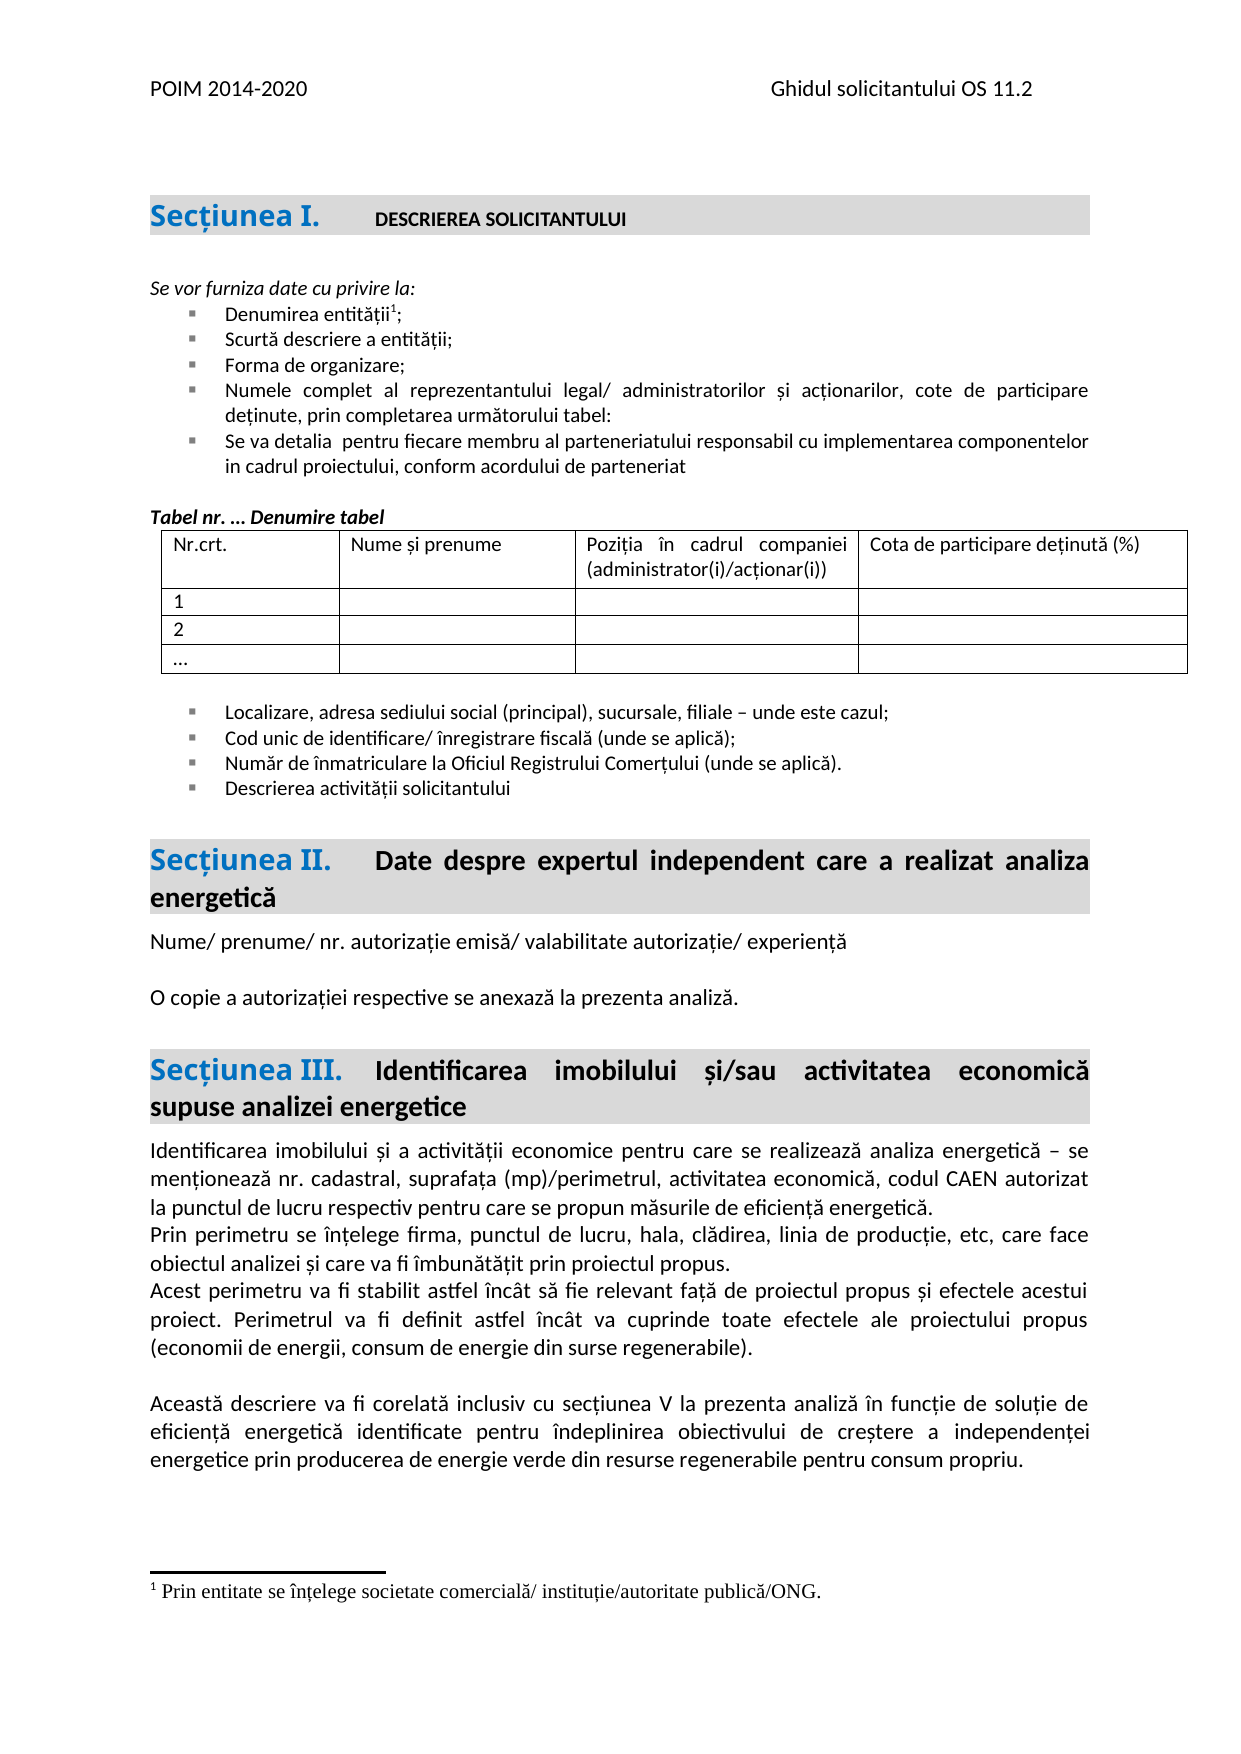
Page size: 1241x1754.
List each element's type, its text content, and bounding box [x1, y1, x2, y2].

subtitle DESCRIEREA SOLICITANTULUI [150, 195, 1090, 235]
table_cell 2 [162, 616, 339, 644]
list Forma de organizare; [187, 352, 1090, 377]
list Localizare, adresa sediului social (principal), sucursale, filiale – unde este cazul; [187, 699, 1090, 725]
text Tabel nr. … Denumire tabel [150, 504, 1090, 530]
table_cell [576, 645, 858, 673]
text Nume/ prenume/ nr. autorizație emisă/ valabilitate autorizație/ experiență [150, 927, 1090, 955]
table_cell … [162, 645, 339, 673]
text Acest perimetru va fi stabilit astfel încât să fie relevant față de proiectul propus și efectele acestui proiect. Perimetrul va fi definit astfel încât va cuprinde toate efectele ale proiectului propus (economii de energii, consum de energie din surse regenerabile). [150, 1277, 1090, 1361]
list Denumirea entității; [187, 301, 1090, 326]
table_cell [340, 589, 575, 615]
table_header Cota de participare deținută (%) [859, 531, 1187, 588]
table_header Poziția în cadrul companiei (administrator(i)/acționar(i)) [576, 531, 858, 588]
table_cell [859, 645, 1187, 673]
text O copie a autorizației respective se anexază la prezenta analiză. [150, 983, 1090, 1011]
table_header Nr.crt. [162, 531, 339, 588]
table_cell [576, 616, 858, 644]
list Numele complet al reprezentantului legal/ administratorilor și acționarilor, cote de participare deținute, prin completarea următorului tabel: [187, 377, 1090, 428]
text Se vor furniza date cu privire la: [150, 276, 1090, 301]
table_header Nume și prenume [340, 531, 575, 588]
list Număr de înmatriculare la Oficiul Registrului Comerțului (unde se aplică). [187, 750, 1090, 776]
text Această descriere va fi corelată inclusiv cu secțiunea V la prezenta analiză în funcție de soluție de eficiență energetică identificate pentru îndeplinirea obiectivului de creștere a independenței energetice prin producerea de energie verde din resurse regenerabile pentru consum propriu. [150, 1389, 1090, 1473]
text Prin perimetru se înțelege firma, punctul de lucru, hala, clădirea, linia de producție, etc, care face obiectul analizei și care va fi îmbunătățit prin proiectul propus. [150, 1221, 1090, 1277]
subtitle Identificarea imobilului și/sau activitatea economică supuse analizei energetice [150, 1049, 1090, 1124]
table_cell 1 [162, 589, 339, 615]
list Cod unic de identificare/ înregistrare fiscală (unde se aplică); [187, 725, 1090, 750]
list Scurtă descriere a entității; [187, 326, 1090, 352]
list Descrierea activității solicitantului [187, 776, 1090, 801]
table_cell [340, 616, 575, 644]
subtitle Date despre expertul independent care a realizat analiza energetică [150, 839, 1090, 914]
table_cell [859, 616, 1187, 644]
table_cell [576, 589, 858, 615]
table_cell [340, 645, 575, 673]
list Se va detalia pentru fiecare membru al parteneriatului responsabil cu implementarea componentelor in cadrul proiectului, conform acordului de parteneriat [187, 428, 1090, 479]
text Identificarea imobilului și a activității economice pentru care se realizează analiza energetică – se menționează nr. cadastral, suprafața (mp)/perimetrul, activitatea economică, codul CAEN autorizat la punctul de lucru respectiv pentru care se propun măsurile de eficiență energetică. [150, 1137, 1090, 1221]
table_cell [859, 589, 1187, 615]
